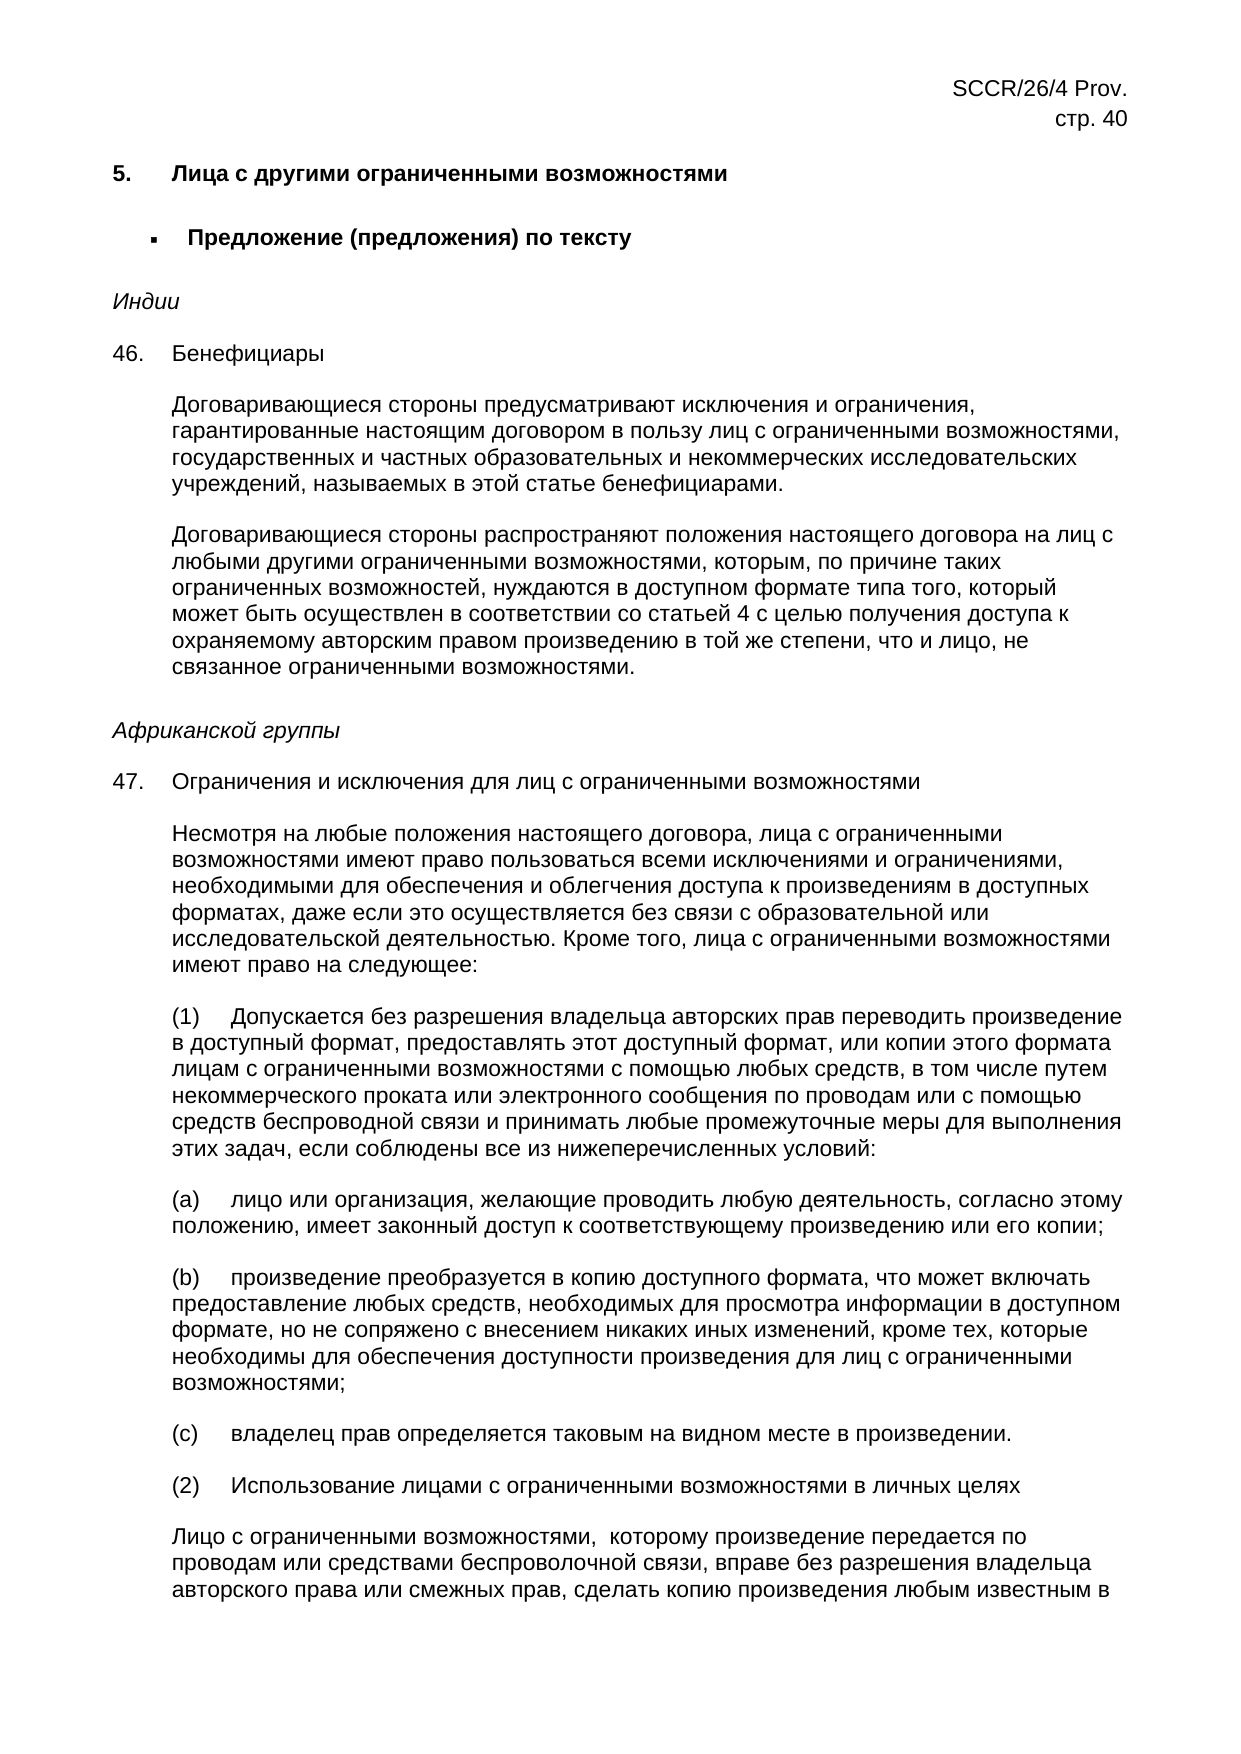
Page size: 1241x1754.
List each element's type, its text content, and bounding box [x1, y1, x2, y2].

text (1) Допускается без разрешения владельца авторских прав переводить произведение в доступный формат, предоставлять этот доступный формат, или копии этого формата лицам с ограниченными возможностями с помощью любых средств, в том числе путем некоммерческого проката или электронного сообщения по проводам или с помощью средств беспроводной связи и принимать любые промежуточные меры для выполнения этих задач, если соблюдены все из нижеперечисленных условий: [172, 1003, 1134, 1161]
list Индии [112, 288, 1128, 314]
list Договаривающиеся стороны распространяют положения настоящего договора на лиц с любыми другими ограниченными возможностями, которым, по причине таких ограниченных возможностей, нуждаются в доступном формате типа того, который может быть осуществлен в соответствии со статьей 4 с целью получения доступа к охраняемому авторским правом произведению в той же степени, что и лицо, не связанное ограниченными возможностями. [172, 521, 1128, 679]
list Африканской группы [112, 717, 1128, 743]
text (с) владелец прав определяется таковым на видном месте в произведении. [172, 1420, 1128, 1447]
text (2) Использование лицами с ограниченными возможностями в личных целях [172, 1472, 1128, 1498]
list Несмотря на любые положения настоящего договора, лица с ограниченными возможностями имеют право пользоваться всеми исключениями и ограничениями, необходимыми для обеспечения и облегчения доступа к произведениям в доступных форматах, даже если это осуществляется без связи с образовательной или исследовательской деятельностью. Кроме того, лица с ограниченными возможностями имеют право на следующее: [172, 819, 1134, 978]
text 47. Ограничения и исключения для лиц с ограниченными возможностями [112, 768, 1128, 794]
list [172, 1523, 1128, 1602]
list 46. Бенефициары [112, 339, 1128, 366]
text 5. Лица с другими ограниченными возможностями [112, 160, 1128, 187]
text (b) произведение преобразуется в копию доступного формата, что может включать предоставление любых средств, необходимых для просмотра информации в доступном формате, но не сопряжено с внесением никаких иных изменений, кроме тех, которые необходимы для обеспечения доступности произведения для лиц с ограниченными возможностями; [172, 1263, 1128, 1395]
list Предложение (предложения) по тексту [150, 224, 1128, 251]
list Договаривающиеся стороны предусматривают исключения и ограничения, гарантированные настоящим договором в пользу лиц с ограниченными возможностями, государственных и частных образовательных и некоммерческих исследовательских учреждений, называемых в этой статье бенефициарами. [172, 391, 1128, 496]
text (а) лицо или организация, желающие проводить любую деятельность, согласно этому положению, имеет законный доступ к соответствующему произведению или его копии; [172, 1186, 1128, 1238]
